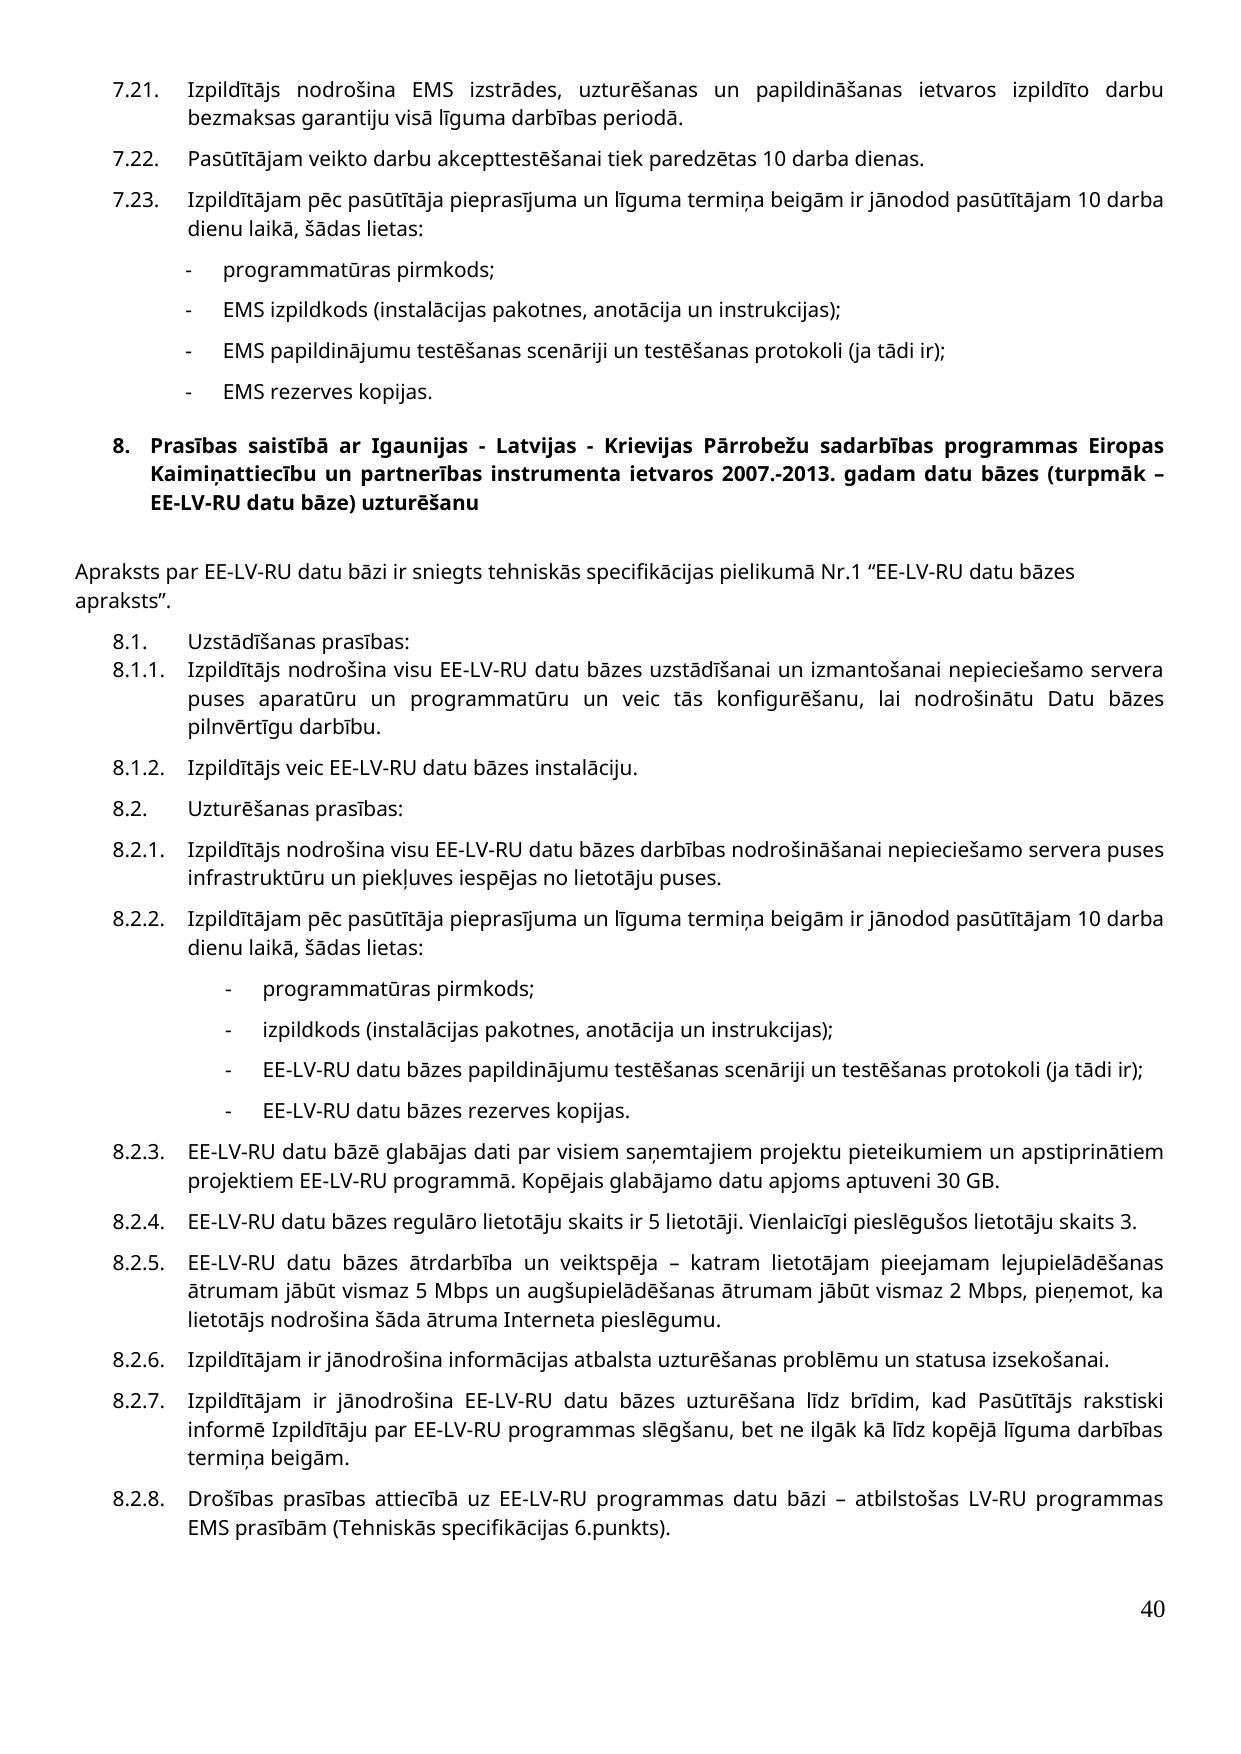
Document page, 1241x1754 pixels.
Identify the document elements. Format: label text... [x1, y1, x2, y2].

list EMS izpildkods (instalācijas pakotnes, anotācija un instrukcijas); [185, 296, 1165, 324]
list Pasūtītājam veikto darbu akcepttestēšanai tiek paredzētas 10 darba dienas. [112, 144, 1165, 173]
list Izpildītājam pēc pasūtītāja pieprasījuma un līguma termiņa beigām ir jānodod pasūtītājam 10 darba dienu laikā, šādas lietas: [112, 904, 1165, 961]
subtitle Prasības saistībā ar Igaunijas - Latvijas - Krievijas Pārrobežu sadarbības programmas Eiropas Kaimiņattiecību un partnerības instrumenta ietvaros 2007.-2013. gadam datu bāzes (turpmāk – EE-LV-RU datu bāze) uzturēšanu [112, 431, 1165, 516]
list EE-LV-RU datu bāzes regulāro lietotāju skaits ir 5 lietotāji. Vienlaicīgi pieslēgušos lietotāju skaits 3. [112, 1207, 1165, 1235]
list EE-LV-RU datu bāzē glabājas dati par visiem saņemtajiem projektu pieteikumiem un apstiprinātiem projektiem EE-LV-RU programmā. Kopējais glabājamo datu apjoms aptuveni 30 GB. [112, 1137, 1165, 1194]
list Izpildītājs nodrošina EMS izstrādes, uzturēšanas un papildināšanas ietvaros izpildīto darbu bezmaksas garantiju visā līguma darbības periodā. [112, 75, 1165, 132]
list Izpildītājs veic EE-LV-RU datu bāzes instalāciju. [112, 753, 1165, 782]
list Izpildītājs nodrošina visu EE-LV-RU datu bāzes uzstādīšanai un izmantošanai nepieciešamo servera puses aparatūru un programmatūru un veic tās konfigurēšanu, lai nodrošinātu Datu bāzes pilnvērtīgu darbību. [112, 655, 1165, 741]
list EMS papildinājumu testēšanas scenāriji un testēšanas protokoli (ja tādi ir); [185, 337, 1165, 365]
list EMS rezerves kopijas. [185, 377, 1165, 406]
list Uzturēšanas prasības: [112, 794, 1165, 822]
list EE-LV-RU datu bāzes ātrdarbība un veiktspēja – katram lietotājam pieejamam lejupielādēšanas ātrumam jābūt vismaz 5 Mbps un augšupielādēšanas ātrumam jābūt vismaz 2 Mbps, pieņemot, ka lietotājs nodrošina šāda ātruma Interneta pieslēgumu. [112, 1248, 1165, 1333]
list Izpildītājs nodrošina visu EE-LV-RU datu bāzes darbības nodrošināšanai nepieciešamo servera puses infrastruktūru un piekļuves iespējas no lietotāju puses. [112, 835, 1165, 892]
list Uzstādīšanas prasības: [112, 627, 1165, 655]
text Apraksts par EE-LV-RU datu bāzi ir sniegts tehniskās specifikācijas pielikumā Nr.1 “EE-LV-RU datu bāzes apraksts”. [75, 557, 1165, 614]
list Izpildītājam ir jānodrošina EE-LV-RU datu bāzes uzturēšana līdz brīdim, kad Pasūtītājs rakstiski informē Izpildītāju par EE-LV-RU programmas slēgšanu, bet ne ilgāk kā līdz kopējā līguma darbības termiņa beigām. [112, 1387, 1165, 1472]
list izpildkods (instalācijas pakotnes, anotācija un instrukcijas); [225, 1015, 1165, 1043]
list Drošības prasības attiecībā uz EE-LV-RU programmas datu bāzi – atbilstošas LV-RU programmas EMS prasībām (Tehniskās specifikācijas 6.punkts). [112, 1484, 1165, 1541]
list programmatūras pirmkods; [185, 255, 1165, 283]
list Izpildītājam ir jānodrošina informācijas atbalsta uzturēšanas problēmu un statusa izsekošanai. [112, 1346, 1165, 1374]
list EE-LV-RU datu bāzes rezerves kopijas. [225, 1097, 1165, 1125]
list Izpildītājam pēc pasūtītāja pieprasījuma un līguma termiņa beigām ir jānodod pasūtītājam 10 darba dienu laikā, šādas lietas: [112, 185, 1165, 242]
list programmatūras pirmkods; [225, 974, 1165, 1002]
list EE-LV-RU datu bāzes papildinājumu testēšanas scenāriji un testēšanas protokoli (ja tādi ir); [225, 1056, 1165, 1084]
